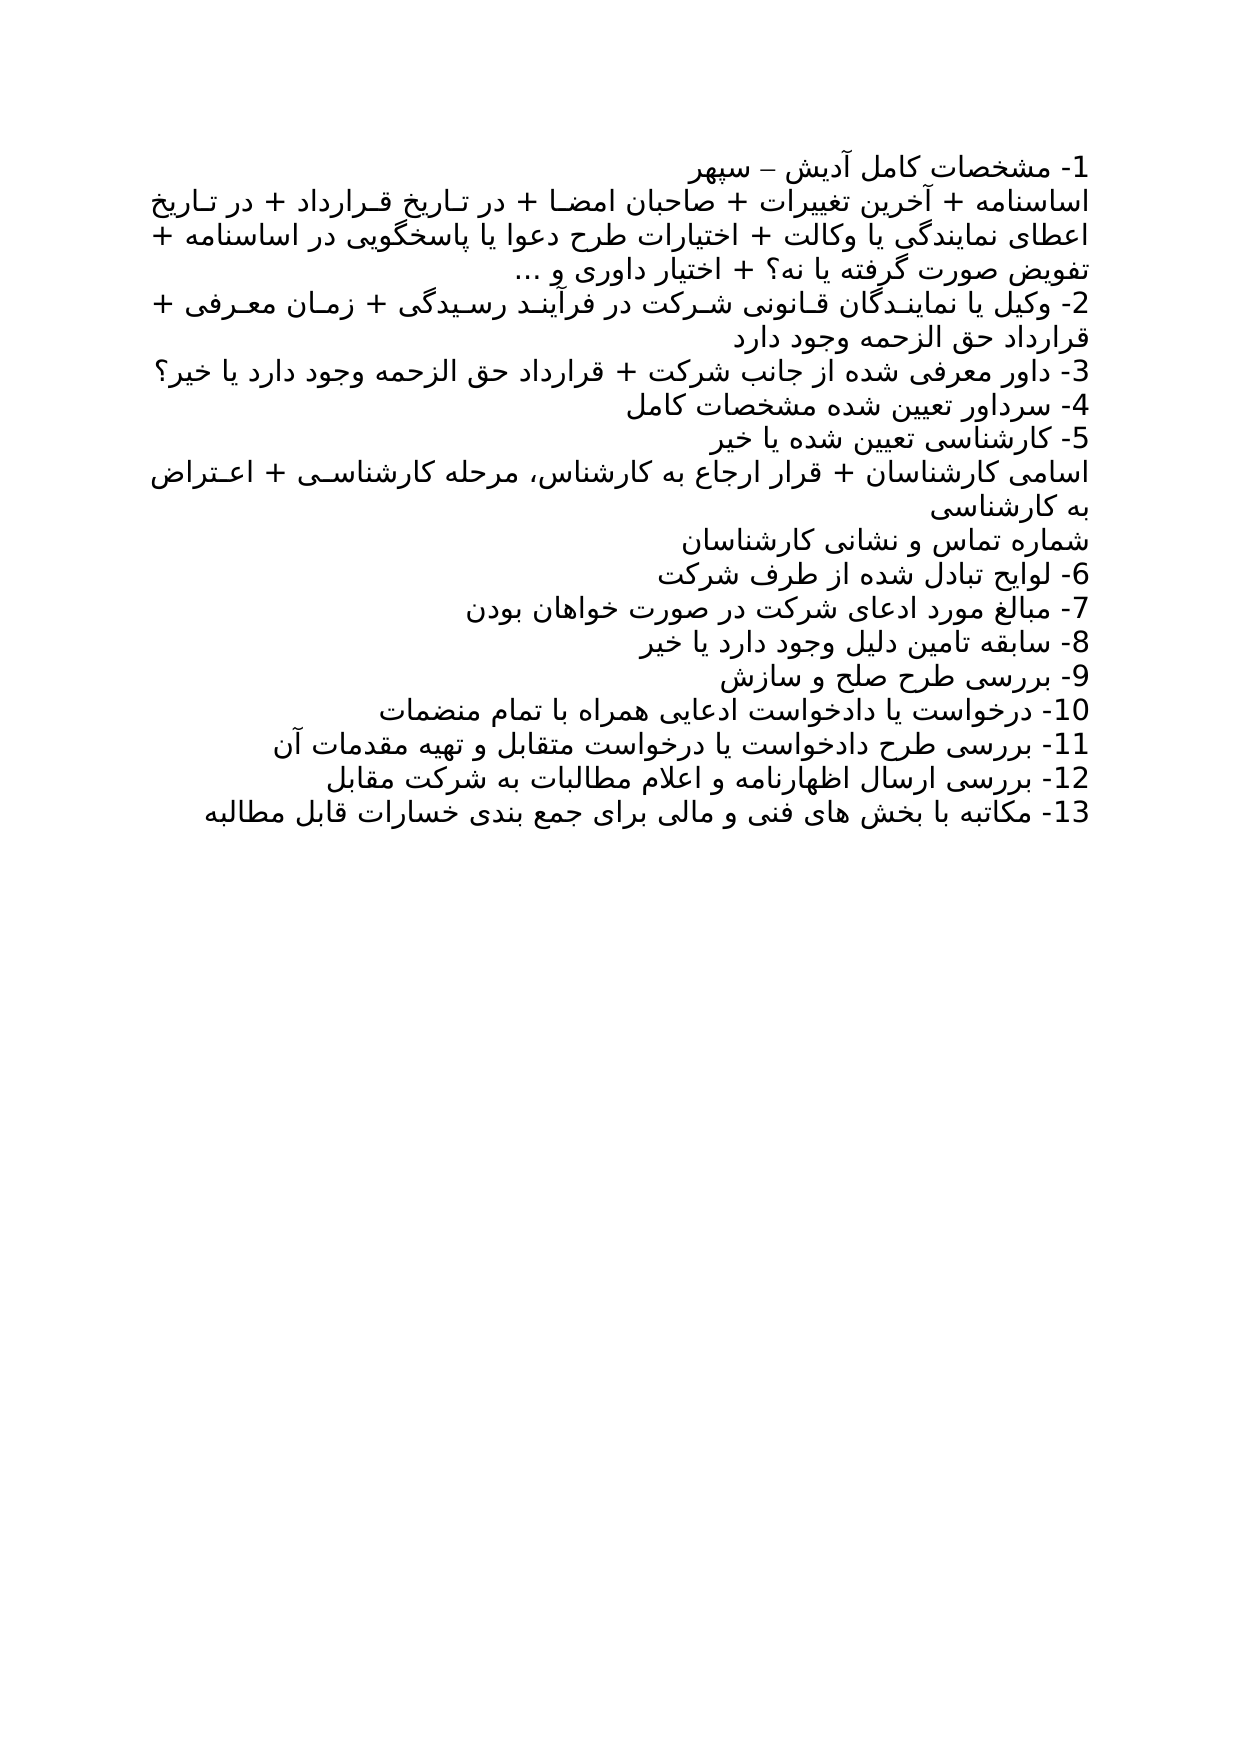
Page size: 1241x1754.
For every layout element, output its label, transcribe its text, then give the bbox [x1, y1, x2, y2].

text 13- مکاتبه با بخش های فنی و مالی برای جمع بندی خسارات قابل مطالبه [150, 795, 1090, 829]
text 1- مشخصات کامل آدیش – سپهر [150, 150, 1090, 184]
text 3- داور معرفی شده از جانب شرکت + قرارداد حق الزحمه وجود دارد یا خیر؟ [150, 354, 1090, 388]
text اساسنامه + آخرین تغییرات + صاحبان امضا + در تاریخ قرارداد + در تاریخ اعطای نمایندگی یا وکالت + اختیارات طرح دعوا یا پاسخگویی در اساسنامه + تفویض صورت گرفته یا نه؟ + اختیار داوری و ... [150, 184, 1090, 286]
text 5- کارشناسی تعیین شده یا خیر [150, 422, 1090, 456]
text 9- بررسی طرح صلح و سازش [150, 659, 1090, 693]
text شماره تماس و نشانی کارشناسان [150, 524, 1090, 558]
text 2- وکیل یا نمایندگان قانونی شرکت در فرآیند رسیدگی + زمان معرفی + قرارداد حق الزحمه وجود دارد [150, 286, 1090, 354]
text 6- لوایح تبادل شده از طرف شرکت [150, 558, 1090, 592]
text اسامی کارشناسان + قرار ارجاع به کارشناس، مرحله کارشناسی + اعتراض به کارشناسی [150, 456, 1090, 524]
text 8- سابقه تامین دلیل وجود دارد یا خیر [150, 626, 1090, 659]
text 11- بررسی طرح دادخواست یا درخواست متقابل و تهیه مقدمات آن [150, 727, 1090, 761]
text 7- مبالغ مورد ادعای شرکت در صورت خواهان بودن [150, 592, 1090, 626]
text 4- سرداور تعیین شده مشخصات کامل [150, 388, 1090, 422]
text 10- درخواست یا دادخواست ادعایی همراه با تمام منضمات [150, 693, 1090, 727]
text 12- بررسی ارسال اظهارنامه و اعلام مطالبات به شرکت مقابل [150, 761, 1090, 795]
